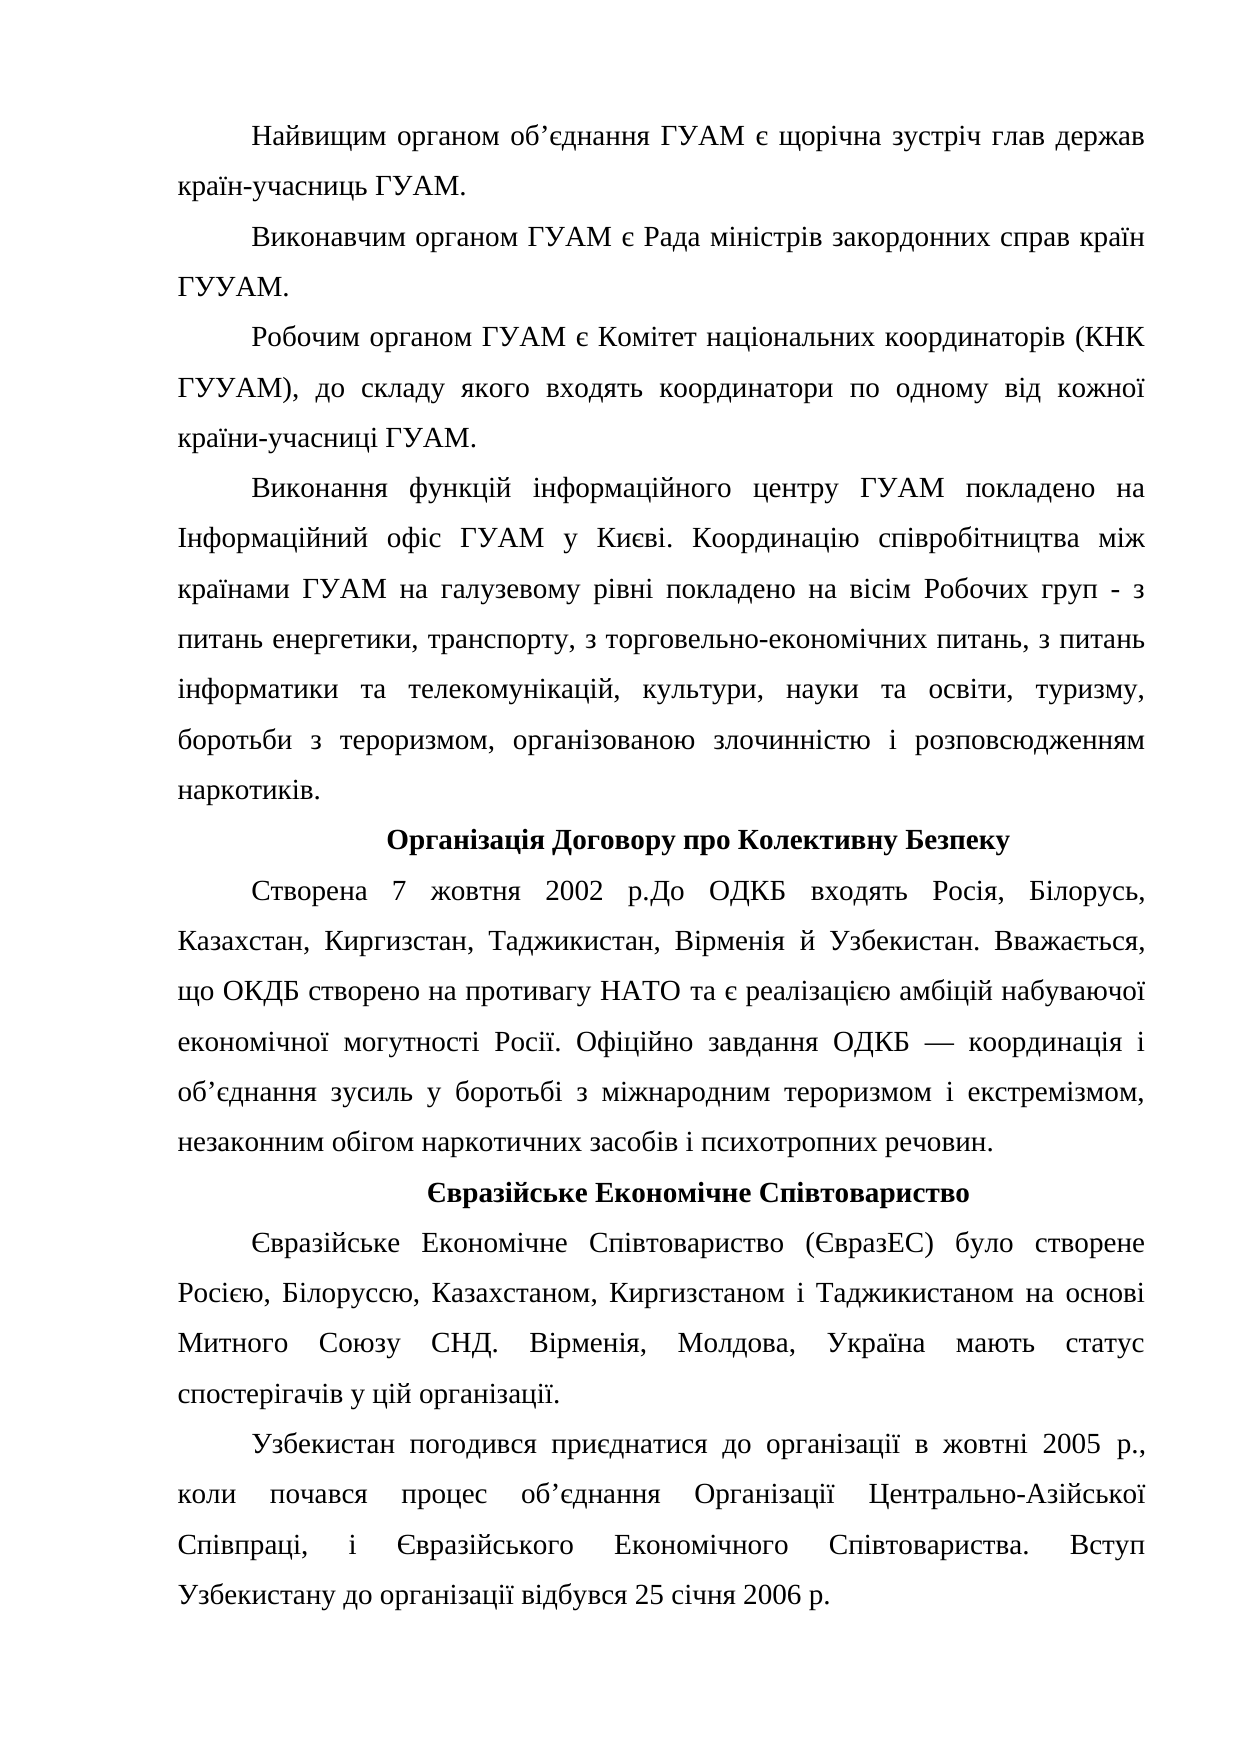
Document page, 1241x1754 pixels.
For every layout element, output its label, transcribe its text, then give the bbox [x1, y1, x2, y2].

text Робочим органом ГУАМ є Комітет національних координаторів (КНК ГУУАМ), до складу якого входять координатори по одному від кожної країни-учасниці ГУАМ. [177, 319, 1146, 453]
text Узбекистан погодився приєднатися до організації в жовтні 2005 р., коли почався процес об’єднання Організації Центрально-Азійської Співпраці, і Євразійського Економічного Співтовариства. Вступ Узбекистану до організації відбувся 25 січня 2006 р. [177, 1426, 1146, 1611]
text Створена 7 жовтня 2002 р.До ОДКБ входять Росія, Білорусь, Казахстан, Киргизстан, Таджикистан, Вірменія й Узбекистан. Вважається, що ОКДБ створено на противагу НАТО та є реалізацією амбіцій набуваючої економічної могутності Росії. Офіційно завдання ОДКБ — координація і об’єднання зусиль у боротьбі з міжнародним тероризмом і екстремізмом, незаконним обігом наркотичних засобів і психотропних речовин. [177, 873, 1146, 1158]
text Найвищим органом об’єднання ГУАМ є щорічна зустріч глав держав країн-учасниць ГУАМ. [177, 118, 1146, 202]
text Євразійське Економічне Співтовариство (ЄвразЕС) було створене Росією, Білоруссю, Казахстаном, Киргизстаном і Таджикистаном на основі Митного Союзу СНД. Вірменія, Молдова, Україна мають статус спостерігачів у цій організації. [177, 1225, 1146, 1409]
text Виконавчим органом ГУАМ є Рада міністрів закордонних справ країн ГУУАМ. [177, 219, 1146, 303]
text Євразійське Економічне Співтовариство [177, 1175, 1146, 1208]
text Організація Договору про Колективну Безпеку [177, 822, 1146, 856]
text Виконання функцій інформаційного центру ГУАМ покладено на Інформаційний офіс ГУАМ у Києві. Координацію співробітництва між країнами ГУАМ на галузевому рівні покладено на вісім Робочих груп - з питань енергетики, транспорту, з торговельно-економічних питань, з питань інформатики та телекомунікацій, культури, науки та освіти, туризму, боротьби з тероризмом, організованою злочинністю і розповсюдженням наркотиків. [177, 470, 1146, 806]
